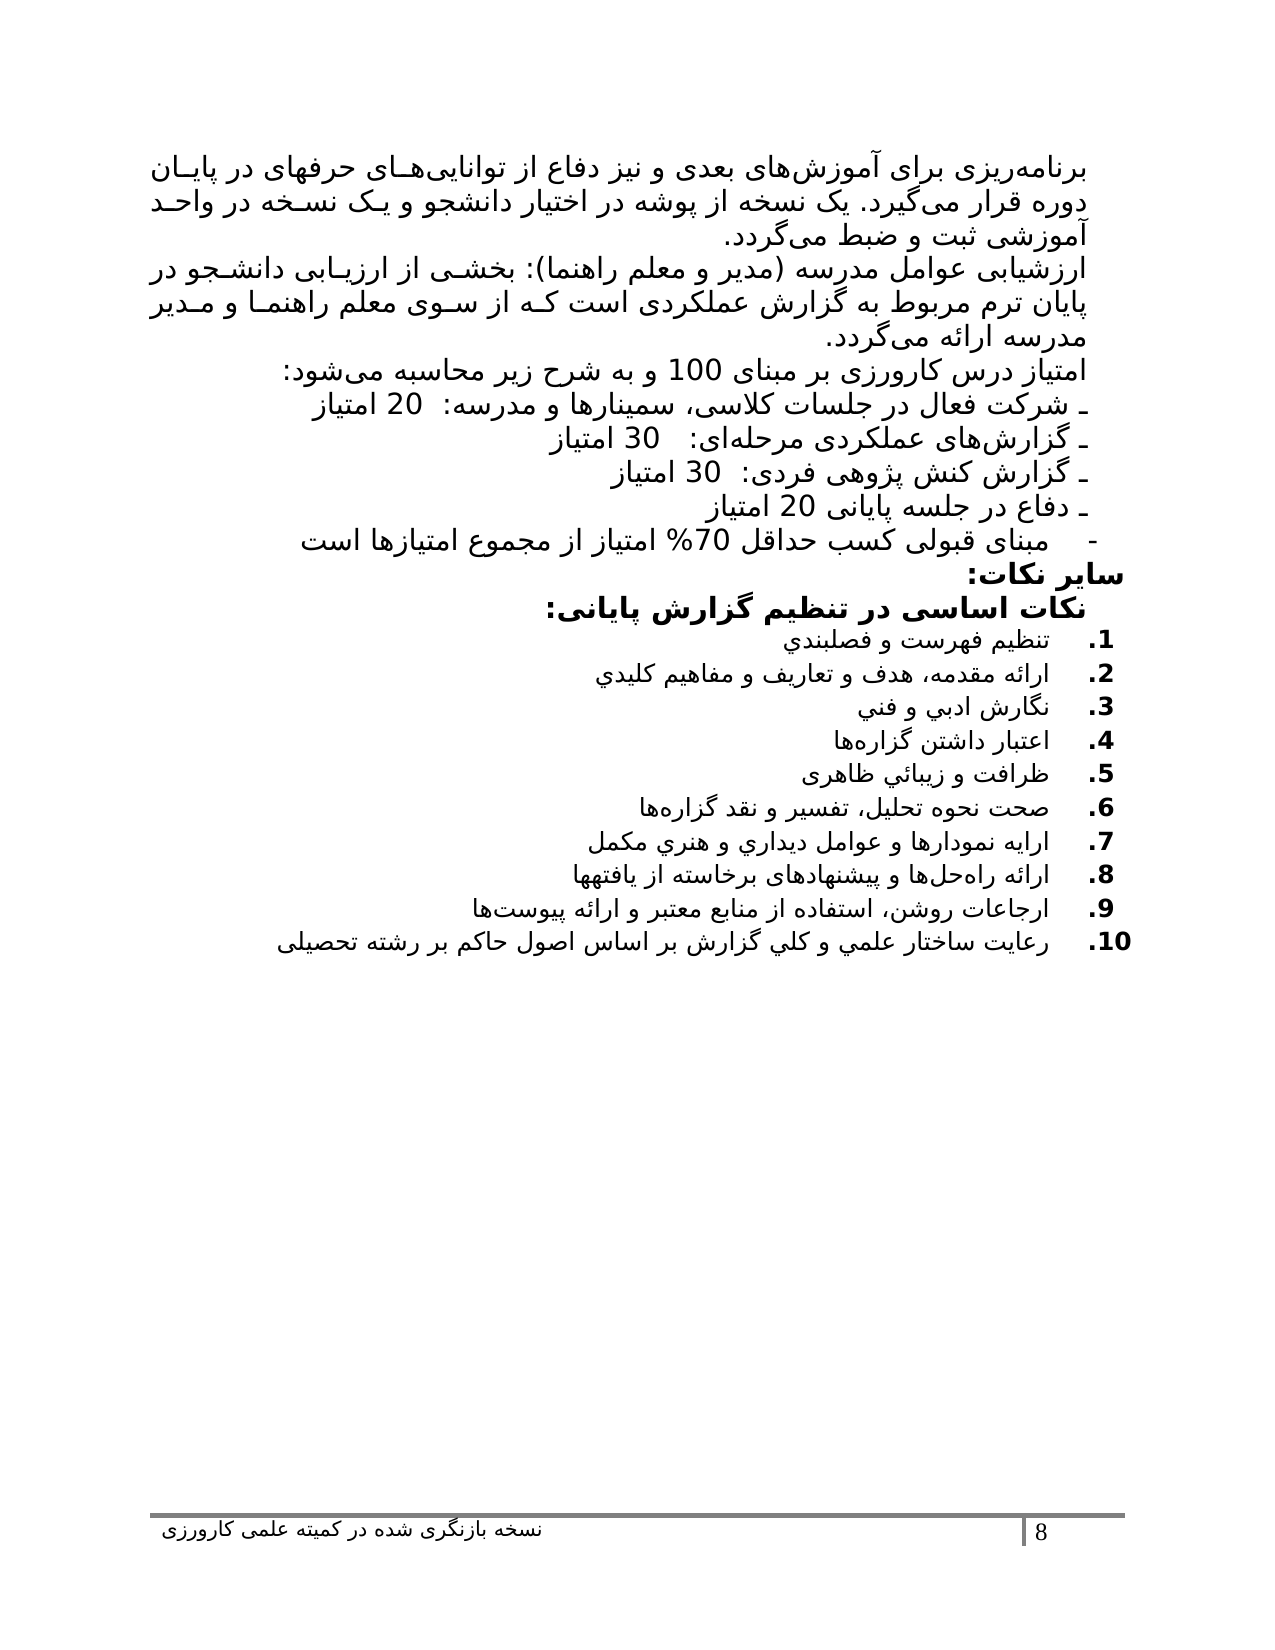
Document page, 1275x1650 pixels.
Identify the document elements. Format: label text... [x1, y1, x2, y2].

list اعتبار داشتن گزاره‌ها [150, 726, 1087, 755]
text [150, 150, 1087, 252]
text ـ گزارش‌های عملکردی مرحله‌ای: 30 امتیاز [150, 422, 1087, 456]
list رعایت ساختار علمي و كلي گزارش بر اساس اصول حاکم بر رشته تحصیلی [150, 927, 1087, 956]
list ارائه مقدمه، هدف و تعاريف و مفاهيم كليدي [150, 659, 1087, 688]
list تنظیم فهرست و فصلبندي [150, 625, 1087, 654]
text ـ شرکت فعال در جلسات کلاسی، سمینارها و مدرسه: 20 امتیاز [150, 388, 1087, 422]
text نکات اساسی در تنظیم گزارش پایانی: [150, 591, 1087, 625]
list نگارش ادبي و فني [150, 692, 1087, 722]
text ـ دفاع در جلسه پایانی 20 امتیاز [150, 489, 1087, 523]
text امتیاز درس کارورزی بر مبنای 100 و به شرح زیر محاسبه می‌شود: [150, 354, 1087, 388]
list صحت نحوه تحليل، تفسير و نقد گزاره‌ها [150, 793, 1087, 822]
list مبنای قبولی کسب حداقل 70% امتیاز از مجموع امتیازها است [150, 523, 1087, 557]
text ـ گزارش کنش پژوهی فردی: 30 امتیاز [150, 456, 1087, 489]
list ارائه راه‌حل‌ها و پيشنهادهای برخاسته از یافتهها [150, 860, 1087, 889]
list ارايه نمودارها و عوامل ديداري و هنري مكمل [150, 827, 1087, 856]
text ارزشیابی عوامل مدرسه (مدیر و معلم راهنما): بخشی از ارزیابی دانشجو در پایان ترم مربوط به گزارش عملکردی است که از سوی معلم راهنما و مدیر مدرسه ارائه می‌گردد. [150, 252, 1087, 354]
list ظرافت و زيبائي ظاهری [150, 759, 1087, 789]
list ارجاعات روشن، استفاده از منابع معتبر و ارائه پيوست‌ها [150, 894, 1087, 923]
text سایر نکات: [150, 557, 1125, 591]
